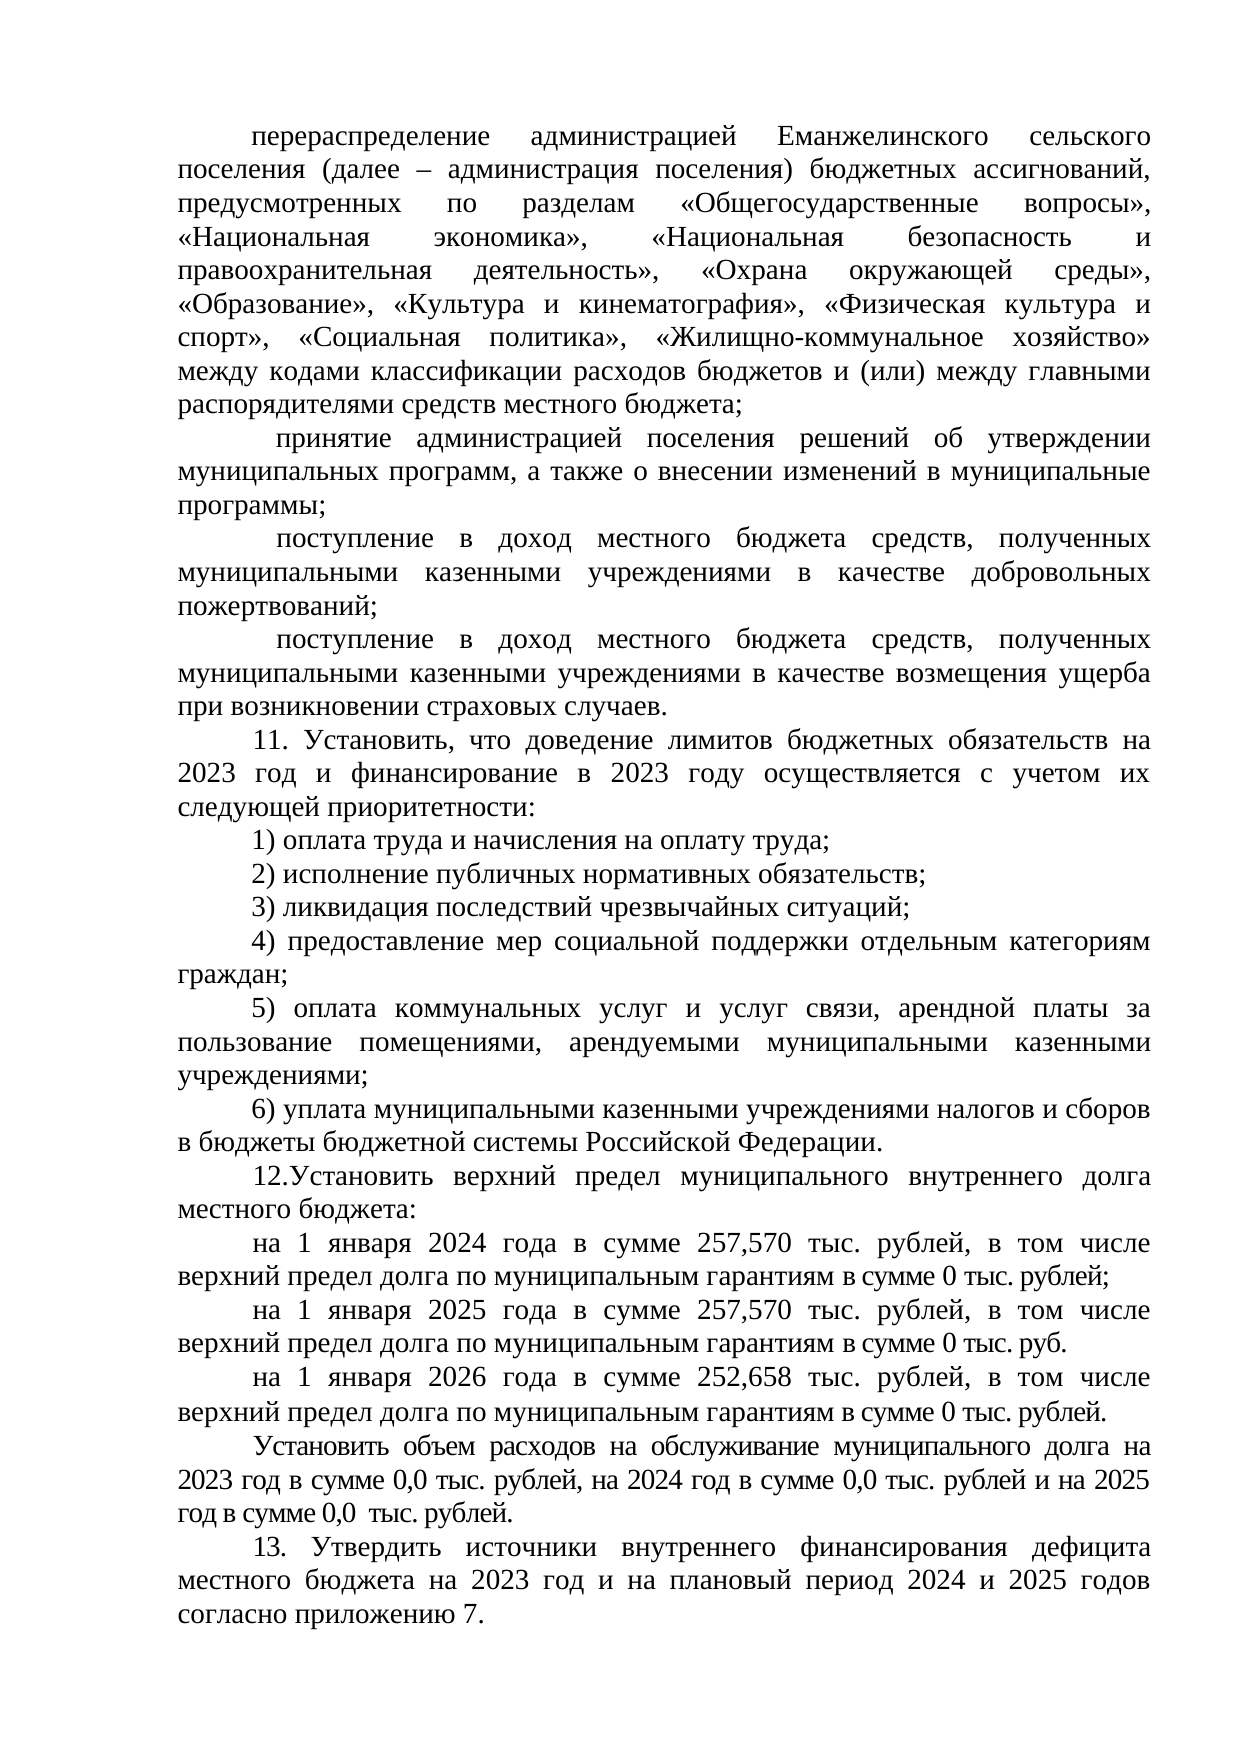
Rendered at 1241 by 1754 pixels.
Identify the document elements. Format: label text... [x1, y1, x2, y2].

text 4) предоставление мер социальной поддержки отдельным категориям граждан; [177, 923, 1152, 990]
text принятие администрацией поселения решений об утверждении муниципальных программ, а также о внесении изменений в муниципальные программы; [177, 420, 1152, 521]
text на 1 января 2026 года в сумме 252,658 тыс. рублей, в том числе верхний предел долга по муниципальным гарантиям в сумме 0 тыс. рублей. [177, 1359, 1152, 1428]
text поступление в доход местного бюджета средств, полученных муниципальными казенными учреждениями в качестве добровольных пожертвований; [177, 521, 1152, 621]
text 2) исполнение публичных нормативных обязательств; [177, 856, 1152, 889]
text 3) ликвидация последствий чрезвычайных ситуаций; [177, 889, 1152, 923]
text 1) оплата труда и начисления на оплату труда; [177, 822, 1152, 856]
text 12.Установить верхний предел муниципального внутреннего долга местного бюджета: [177, 1158, 1152, 1225]
text 6) уплата муниципальными казенными учреждениями налогов и сборов в бюджеты бюджетной системы Российской Федерации. [177, 1091, 1152, 1158]
text поступление в доход местного бюджета средств, полученных муниципальными казенными учреждениями в качестве возмещения ущерба при возникновении страховых случаев. [177, 621, 1152, 722]
text перераспределение администрацией Еманжелинского сельского поселения (далее – администрация поселения) бюджетных ассигнований, предусмотренных по разделам «Общегосударственные вопросы», «Национальная экономика», «Национальная безопасность и правоохранительная деятельность», «Охрана окружающей среды», «Образование», «Культура и кинематография», «Физическая культура и спорт», «Социальная политика», «Жилищно-коммунальное хозяйство» между кодами классификации расходов бюджетов и (или) между главными распорядителями средств местного бюджета; [177, 118, 1152, 420]
text на 1 января 2025 года в сумме 257,570 тыс. рублей, в том числе верхний предел долга по муниципальным гарантиям в сумме 0 тыс. руб. [177, 1292, 1152, 1359]
text 5) оплата коммунальных услуг и услуг связи, арендной платы за пользование помещениями, арендуемыми муниципальными казенными учреждениями; [177, 990, 1152, 1091]
text 11. Установить, что доведение лимитов бюджетных обязательств на 2023 год и финансирование в 2023 году осуществляется с учетом их следующей приоритетности: [177, 722, 1152, 822]
text на 1 января 2024 года в сумме 257,570 тыс. рублей, в том числе верхний предел долга по муниципальным гарантиям в сумме 0 тыс. рублей; [177, 1225, 1152, 1292]
text Установить объем расходов на обслуживание муниципального долга на 2023 год в сумме 0,0 тыс. рублей, на 2024 год в сумме 0,0 тыс. рублей и на 2025 год в сумме 0,0 тыс. рублей. [177, 1428, 1152, 1529]
text 13. Утвердить источники внутреннего финансирования дефицита местного бюджета на 2023 год и на плановый период 2024 и 2025 годов согласно приложению 7. [177, 1529, 1152, 1629]
